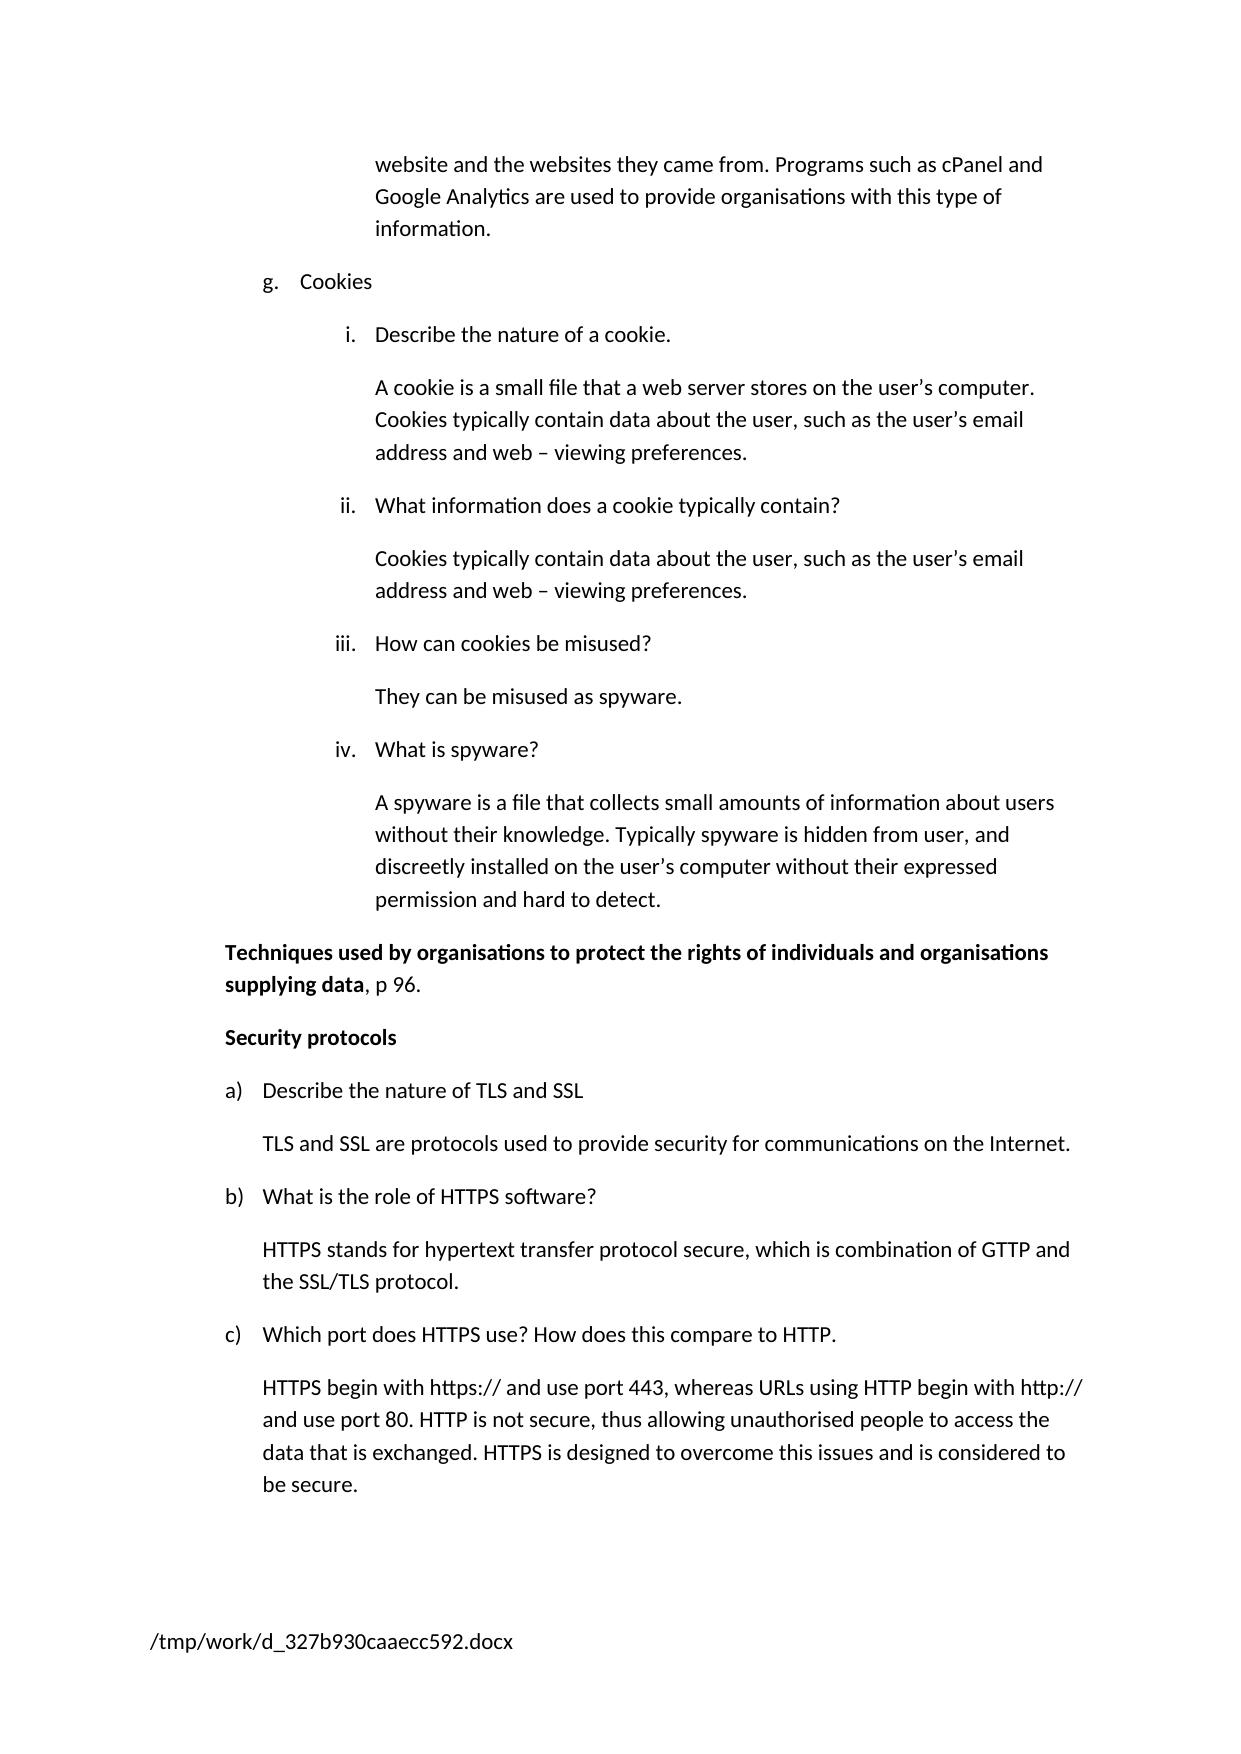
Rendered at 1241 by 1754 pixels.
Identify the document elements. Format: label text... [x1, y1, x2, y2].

text HTTPS stands for hypertext transfer protocol secure, which is combination of GTTP and the SSL/TLS protocol. [262, 1235, 1090, 1295]
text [375, 150, 1090, 242]
list What is spyware? [356, 735, 1090, 763]
list Describe the nature of TLS and SSL [225, 1076, 1090, 1104]
text HTTPS begin with https:// and use port 443, whereas URLs using HTTP begin with http:// and use port 80. HTTP is not secure, thus allowing unauthorised people to access the data that is exchanged. HTTPS is designed to overcome this issues and is considered to be secure. [262, 1373, 1090, 1498]
list Cookies [262, 267, 1090, 295]
list How can cookies be misused? [356, 629, 1090, 657]
text A spyware is a file that collects small amounts of information about users without their knowledge. Typically spyware is hidden from user, and discreetly installed on the user’s computer without their expressed permission and hard to detect. [375, 788, 1090, 913]
text Techniques used by organisations to protect the rights of individuals and organisations supplying data, p 96. [225, 938, 1090, 998]
list What information does a cookie typically contain? [356, 491, 1090, 519]
text Security protocols [225, 1023, 1090, 1051]
list Describe the nature of a cookie. [356, 320, 1090, 348]
text TLS and SSL are protocols used to provide security for communications on the Internet. [262, 1129, 1090, 1157]
text A cookie is a small file that a web server stores on the user’s computer. Cookies typically contain data about the user, such as the user’s email address and web – viewing preferences. [375, 373, 1090, 466]
text Cookies typically contain data about the user, such as the user’s email address and web – viewing preferences. [375, 544, 1090, 604]
list Which port does HTTPS use? How does this compare to HTTP. [225, 1320, 1090, 1348]
text They can be misused as spyware. [375, 682, 1090, 710]
list What is the role of HTTPS software? [225, 1182, 1090, 1210]
